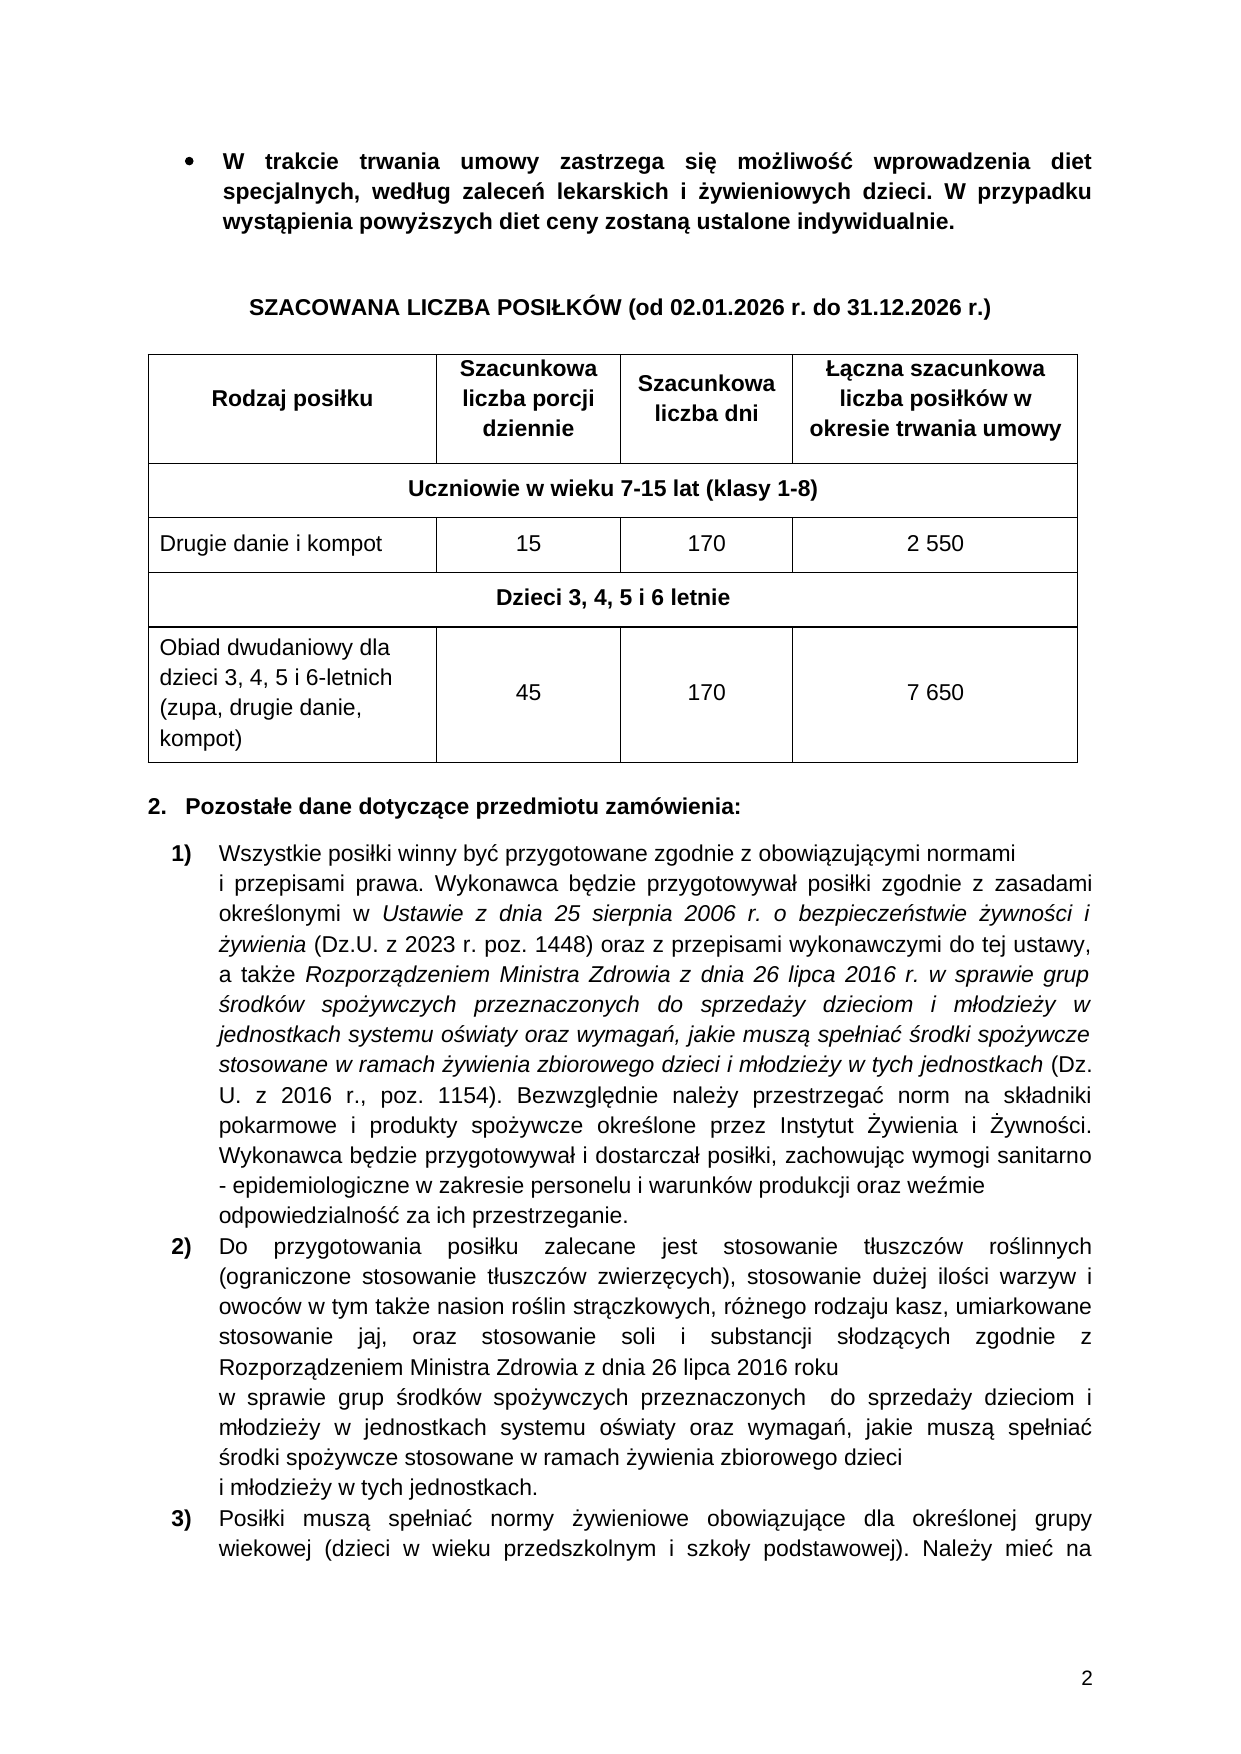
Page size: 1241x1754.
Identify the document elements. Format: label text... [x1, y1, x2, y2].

table_cell 45 [437, 628, 620, 762]
list Pozostałe dane dotyczące przedmiotu zamówienia: [148, 793, 1093, 819]
table_cell 2 550 [793, 518, 1077, 572]
table_header Szacunkowa liczba dni [621, 355, 792, 463]
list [171, 1504, 1093, 1561]
list Do przygotowania posiłku zalecane jest stosowanie tłuszczów roślinnych (ograniczone stosowanie tłuszczów zwierzęcych), stosowanie dużej ilości warzyw i owoców w tym także nasion roślin strączkowych, różnego rodzaju kasz, umiarkowane stosowanie jaj, oraz stosowanie soli i substancji słodzących zgodnie z Rozporządzeniem Ministra Zdrowia z dnia 26 lipca 2016 roku w sprawie grup środków spożywczych przeznaczonych do sprzedaży dzieciom i młodzieży w jednostkach systemu oświaty oraz wymagań, jakie muszą spełniać środki spożywcze stosowane w ramach żywienia zbiorowego dzieci i młodzieży w tych jednostkach. [171, 1233, 1093, 1501]
table_cell Obiad dwudaniowy dla dzieci 3, 4, 5 i 6-letnich (zupa, drugie danie, kompot) [149, 628, 436, 762]
table_cell 170 [621, 628, 792, 762]
table_header Rodzaj posiłku [149, 355, 436, 463]
text SZACOWANA LICZBA POSIŁKÓW (od 02.01.2026 r. do 31.12.2026 r.) [148, 293, 1093, 320]
list W trakcie trwania umowy zastrzega się możliwość wprowadzenia diet specjalnych, według zaleceń lekarskich i żywieniowych dzieci. W przypadku wystąpienia powyższych diet ceny zostaną ustalone indywidualnie. [185, 148, 1093, 234]
list i przepisami prawa. Wykonawca będzie przygotowywał posiłki zgodnie z zasadami określonymi w Ustawie z dnia 25 sierpnia 2006 r. o bezpieczeństwie żywności i żywienia (Dz.U. z 2023 r. poz. 1448) oraz z przepisami wykonawczymi do tej ustawy, a także Rozporządzeniem Ministra Zdrowia z dnia 26 lipca 2016 r. w sprawie grup środków spożywczych przeznaczonych do sprzedaży dzieciom i młodzieży w jednostkach systemu oświaty oraz wymagań, jakie muszą spełniać środki spożywcze stosowane w ramach żywienia zbiorowego dzieci i młodzieży w tych jednostkach (Dz. U. z 2016 r., poz. 1154). Bezwzględnie należy przestrzegać norm na składniki pokarmowe i produkty spożywcze określone przez Instytut Żywienia i Żywności. Wykonawca będzie przygotowywał i dostarczał posiłki, zachowując wymogi sanitarno - epidemiologiczne w zakresie personelu i warunków produkcji oraz weźmie odpowiedzialność za ich przestrzeganie. [218, 870, 1093, 1229]
table_header Szacunkowa liczba porcji dziennie [437, 355, 620, 463]
table_cell 7 650 [793, 628, 1077, 762]
table_cell 15 [437, 518, 620, 572]
table_cell Uczniowie w wieku 7-15 lat (klasy 1-8) [149, 464, 1077, 517]
table_cell 170 [621, 518, 792, 572]
table_header Łączna szacunkowa liczba posiłków w okresie trwania umowy [793, 355, 1077, 463]
table_cell Drugie danie i kompot [149, 518, 436, 572]
list Wszystkie posiłki winny być przygotowane zgodnie z obowiązującymi normami [171, 840, 1093, 866]
table_cell Dzieci 3, 4, 5 i 6 letnie [149, 573, 1077, 626]
